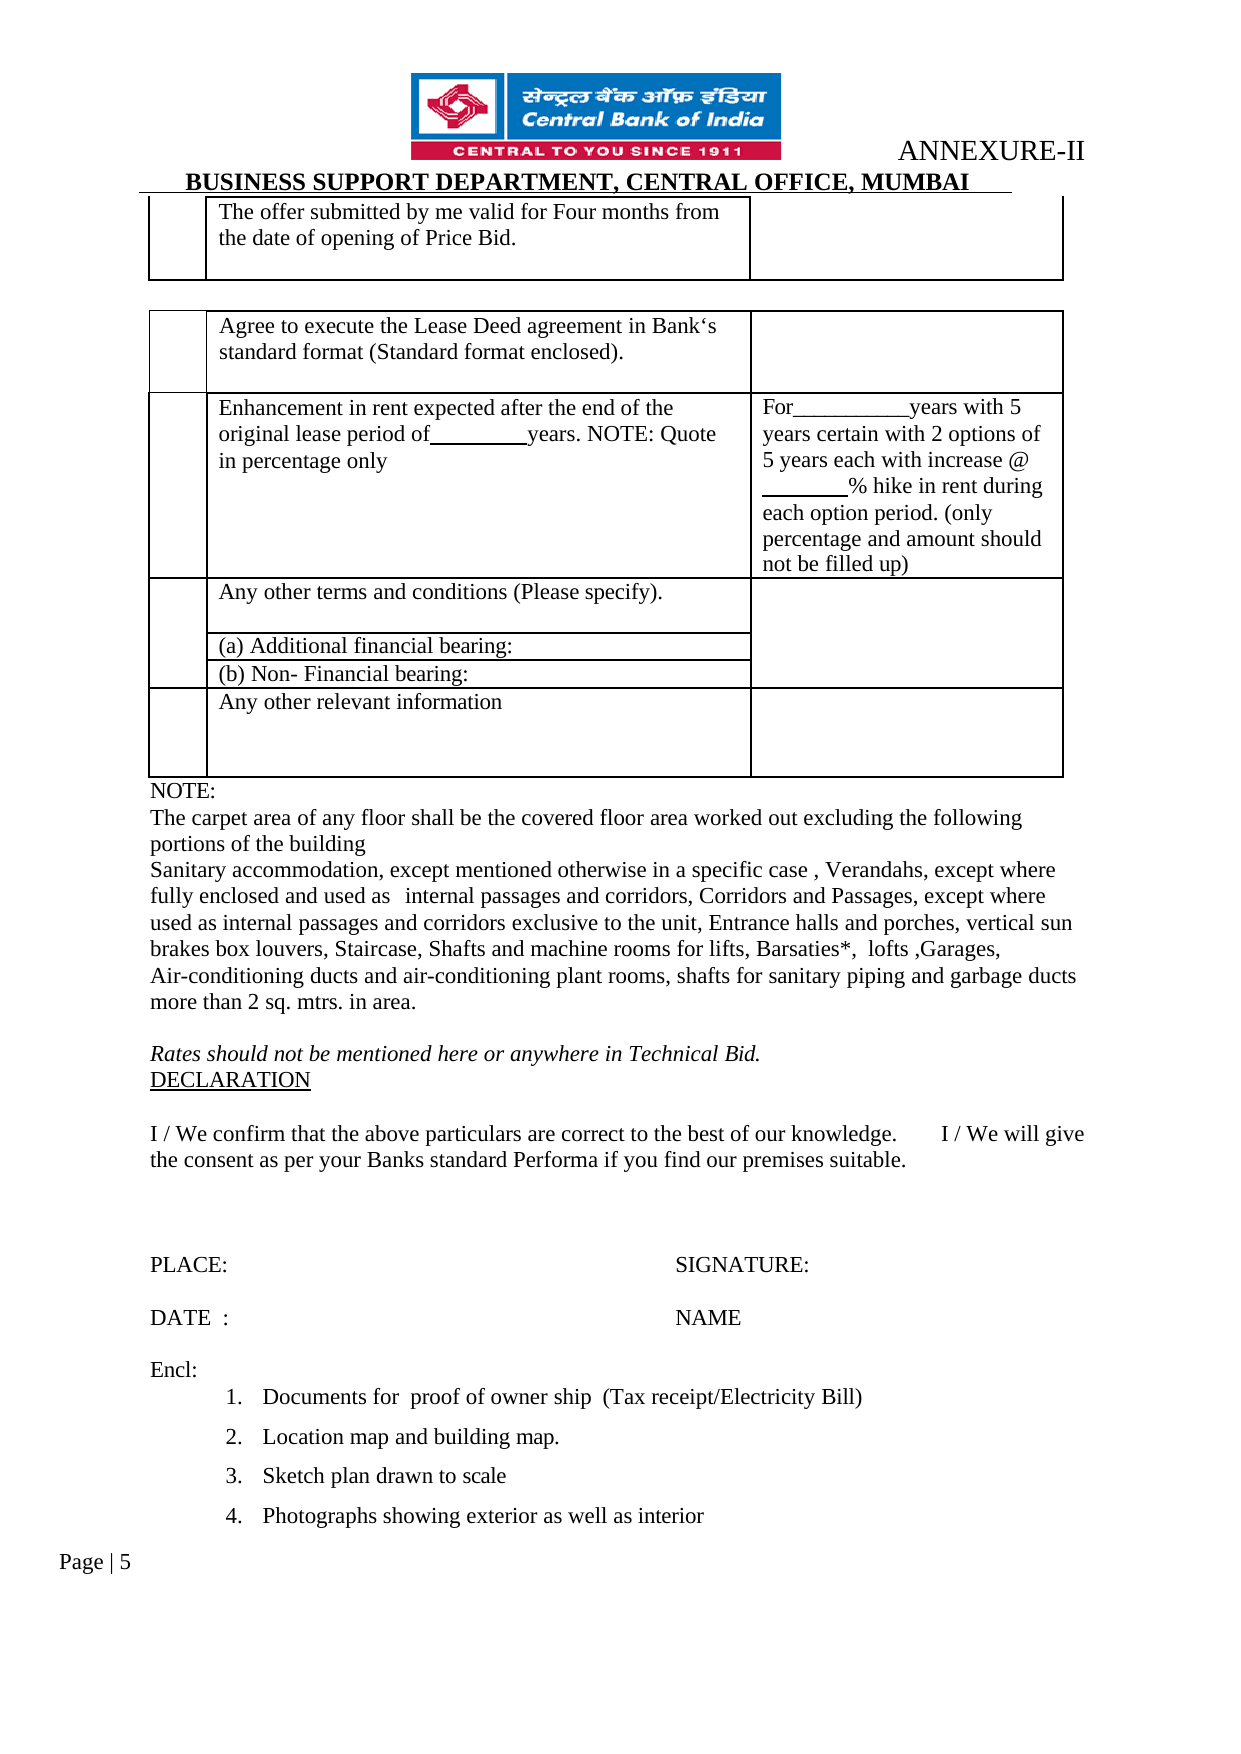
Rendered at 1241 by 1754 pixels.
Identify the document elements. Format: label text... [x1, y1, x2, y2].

table_cell [150, 393, 206, 577]
table_header The offer submitted by me valid for Four months from the date of opening of Price Bid. [207, 198, 749, 278]
list Location map and building map. [225, 1423, 1166, 1449]
list Photographs showing exterior as well as interior [225, 1502, 1166, 1528]
table_cell Enhancement in rent expected after the end of the original lease period of years. NOTE: Quote in percentage only [208, 394, 750, 577]
list Sketch plan drawn to scale [225, 1462, 1166, 1488]
text Sanitary accommodation, except mentioned otherwise in a specific case , Verandahs, except where fully enclosed and used as internal passages and corridors, Corridors and Passages, except where used as internal passages and corridors exclusive to the unit, Entrance halls and porches, vertical sun brakes box louvers, Staircase, Shafts and machine rooms for lifts, Barsaties*, lofts ,Garages, [150, 856, 1085, 962]
table_header [751, 196, 1062, 278]
text Rates should not be mentioned here or anywhere in Technical Bid. [150, 1041, 1166, 1067]
table_cell Any other terms and conditions (Please specify). [208, 579, 750, 632]
table_cell [752, 689, 1062, 776]
table_header [752, 312, 1062, 392]
text DECLARATION [150, 1067, 1166, 1093]
table_header Agree to execute the Lease Deed agreement in Bank‘s standard format (Standard format enclosed). [207, 312, 750, 392]
text Air-conditioning ducts and air-conditioning plant rooms, shafts for sanitary piping and garbage ducts more than 2 sq. mtrs. in area. [150, 962, 1085, 1014]
table_header [150, 311, 206, 392]
table_cell [150, 689, 206, 776]
table_cell (a) Additional financial bearing: [208, 634, 750, 659]
text DATE : NAME [150, 1304, 1166, 1331]
text PLACE: SIGNATURE: [150, 1251, 1166, 1278]
text I / We confirm that the above particulars are correct to the best of our knowledge. I / We will give the consent as per your Banks standard Performa if you find our premises suitable. [150, 1120, 1090, 1172]
picture [411, 73, 782, 160]
text Encl: [150, 1357, 1166, 1383]
table_header [150, 196, 205, 278]
table_cell [752, 579, 1062, 687]
table_cell Any other relevant information [208, 689, 750, 776]
list Documents for proof of owner ship (Tax receipt/Electricity Bill) [225, 1383, 1166, 1409]
text The carpet area of any floor shall be the covered floor area worked out excluding the following portions of the building [150, 803, 1085, 856]
text NOTE: [150, 778, 1166, 803]
table_cell (b) Non- Financial bearing: [208, 661, 750, 687]
table_cell For years with 5 years certain with 2 options of 5 years each with increase @ % hike in rent during each option period. (only percentage and amount should not be filled up) [752, 394, 1062, 577]
table_cell [150, 579, 206, 687]
